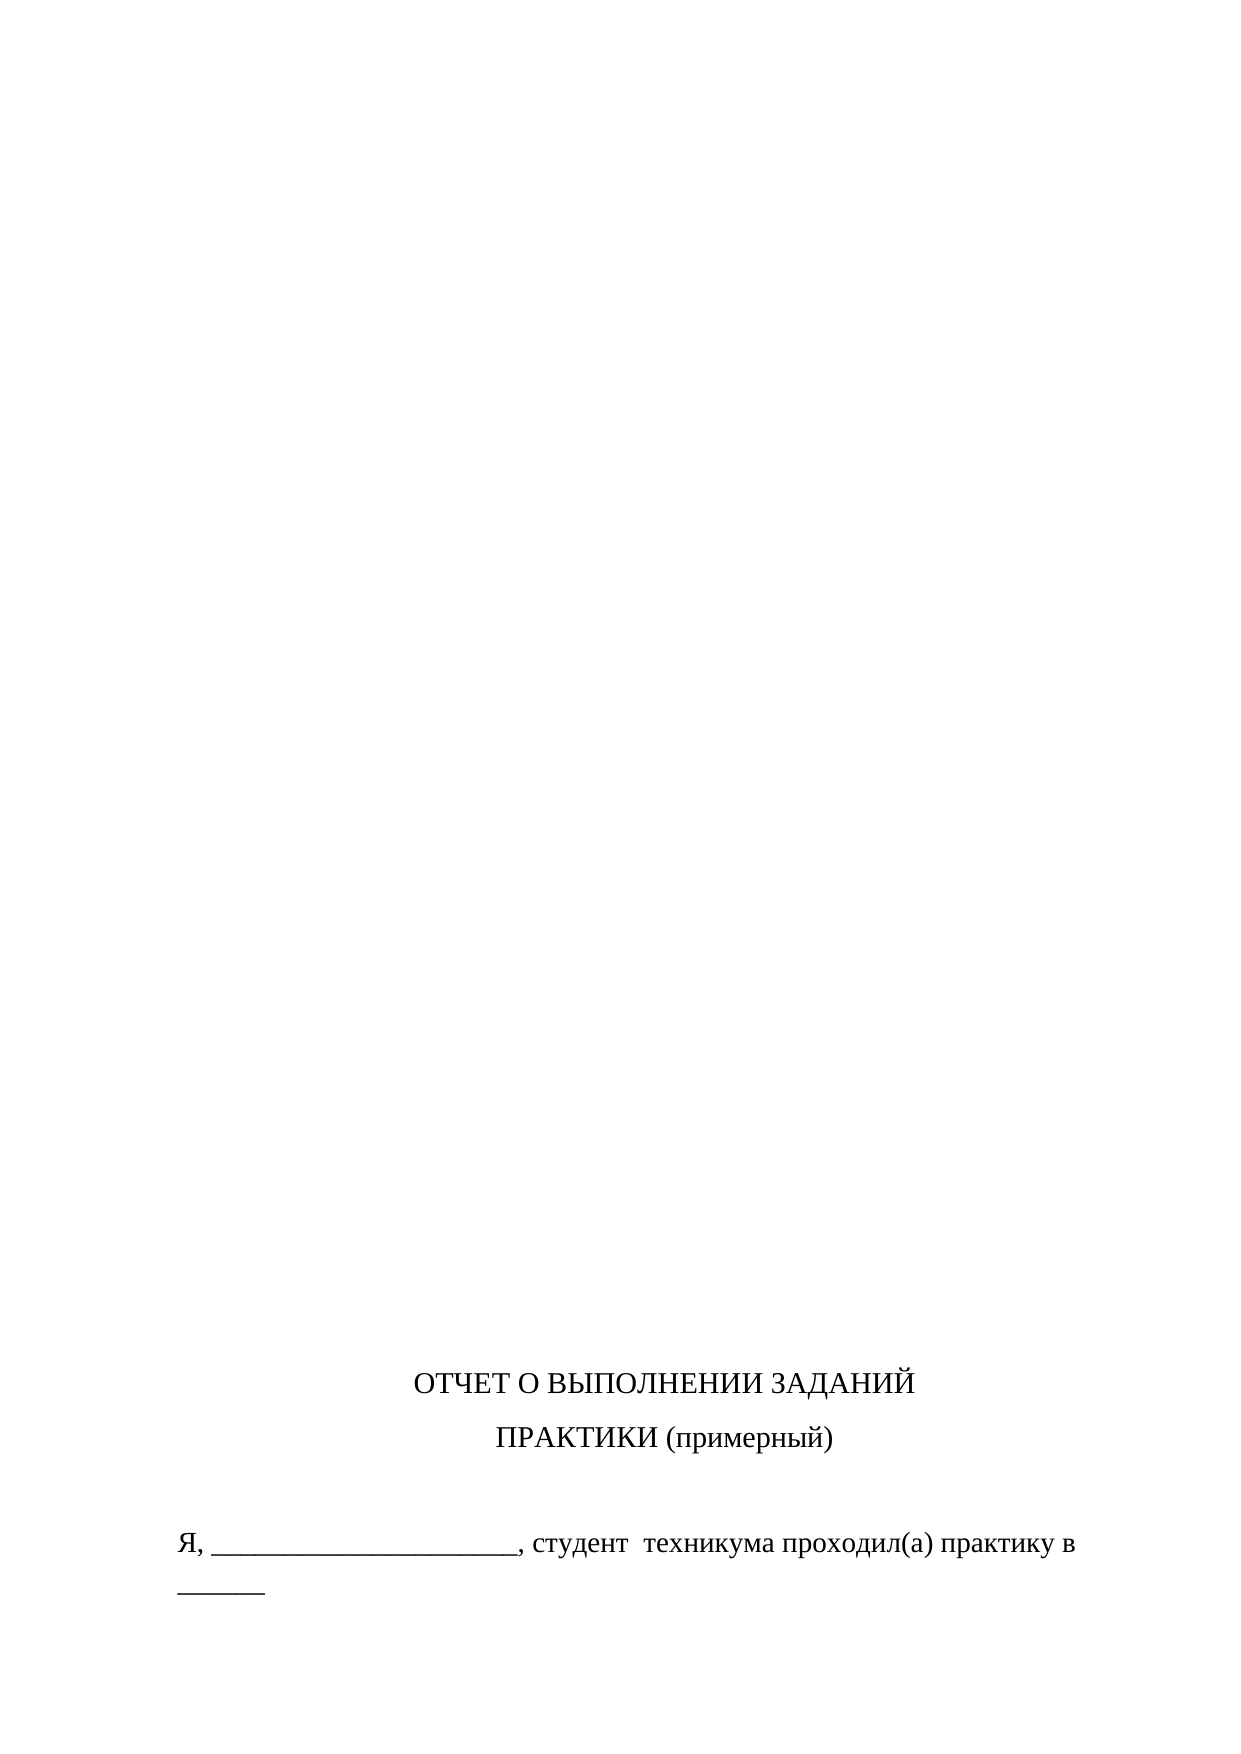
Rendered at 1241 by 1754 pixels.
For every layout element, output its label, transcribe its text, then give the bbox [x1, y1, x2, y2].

text ОТЧЕТ О ВЫПОЛНЕНИИ ЗАДАНИЙ ПРАКТИКИ (примерный) [388, 1365, 941, 1453]
text Я, _____________________, студент техникума проходил(а) практику в ______ [177, 1526, 1152, 1598]
